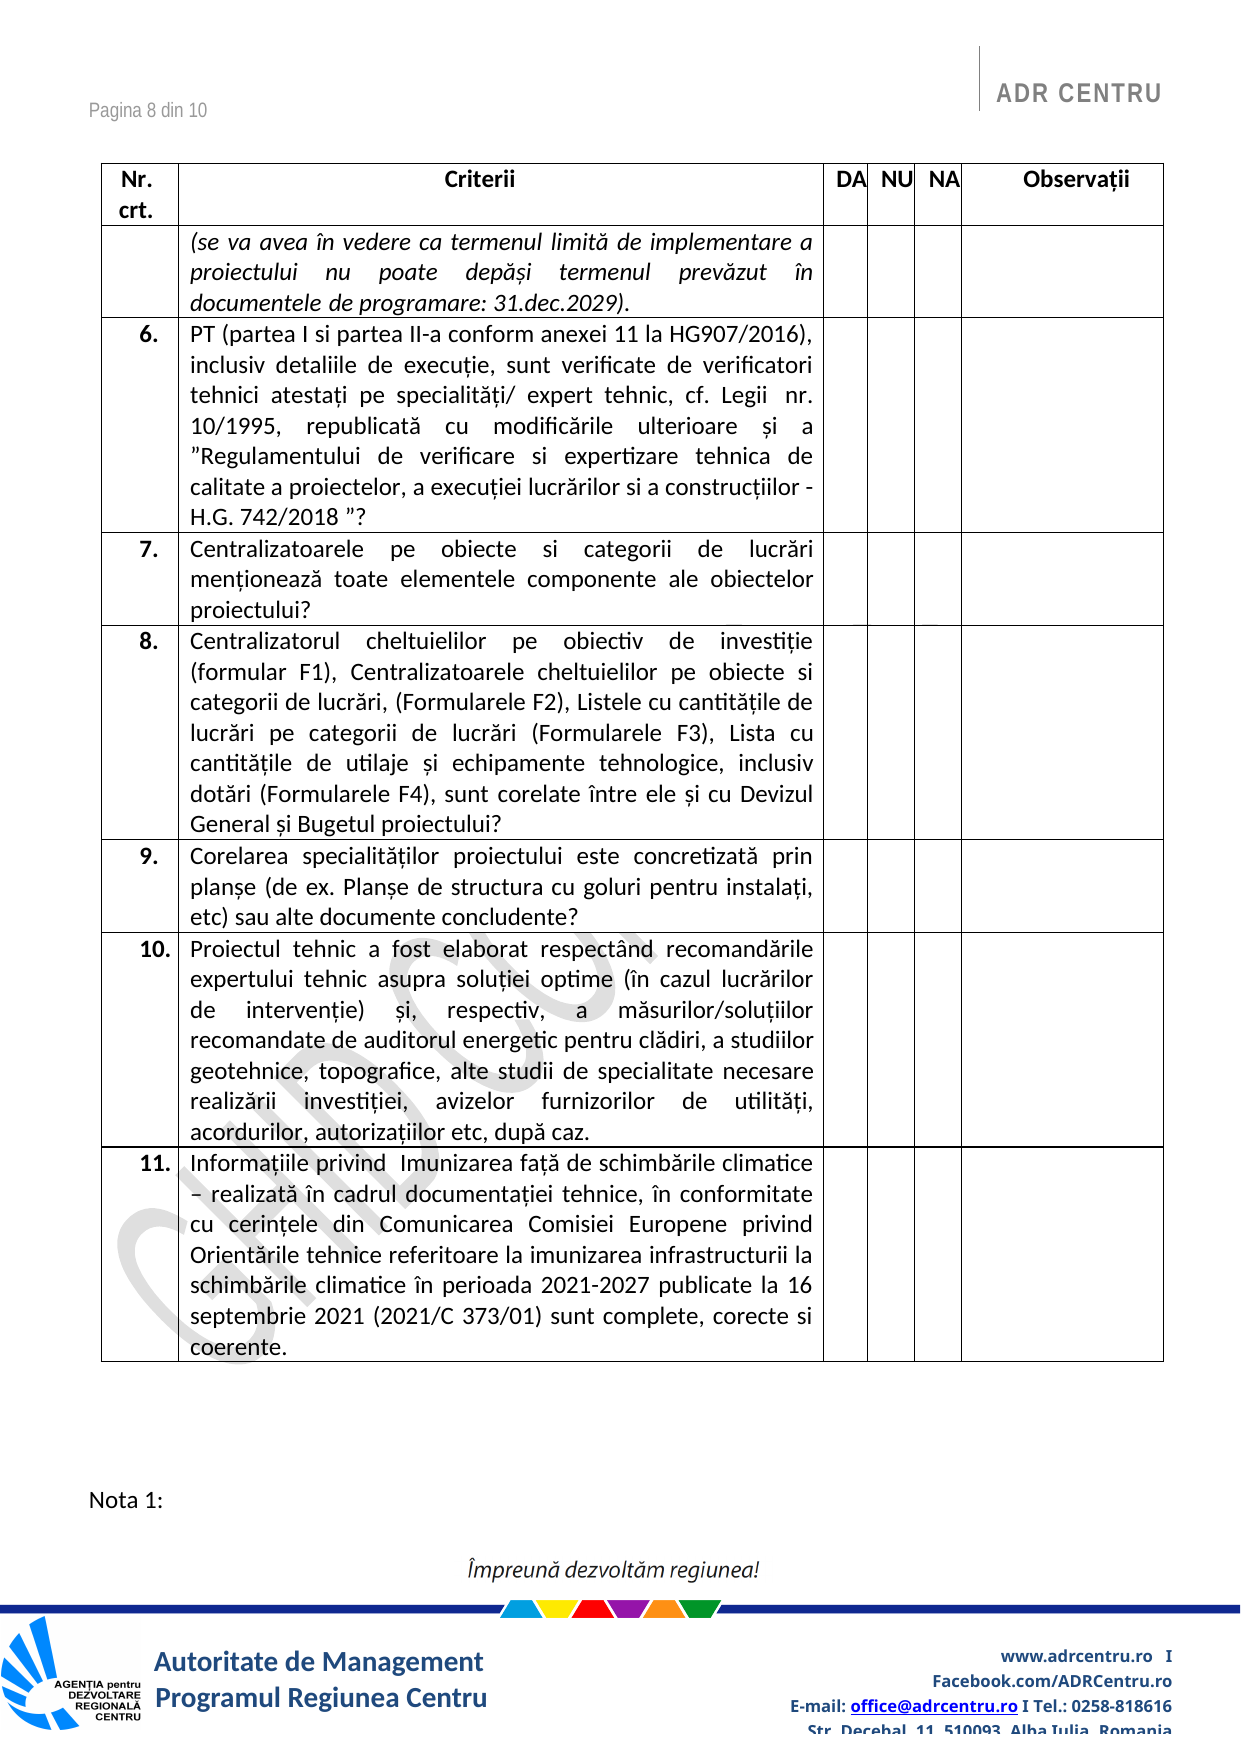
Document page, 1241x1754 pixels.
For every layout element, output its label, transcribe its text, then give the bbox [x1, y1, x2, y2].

table_cell [102, 933, 178, 1146]
table_cell [102, 533, 178, 624]
table_cell [915, 318, 961, 532]
table_cell [962, 533, 1163, 624]
table_cell Centralizatorul cheltuielilor pe obiectiv de investiție (formular F1), Centralizatoarele cheltuielilor pe obiecte si categorii de lucrări, (Formularele F2), Listele cu cantitățile de lucrări pe categorii de lucrări (Formularele F3), Lista cu cantitățile de utilaje și echipamente tehnologice, inclusiv dotări (Formularele F4), sunt corelate între ele și cu Devizul General și Bugetul proiectului? [179, 626, 823, 839]
table_cell [824, 318, 867, 532]
table_cell Centralizatoarele pe obiecte si categorii de lucrări menționează toate elementele componente ale obiectelor proiectului? [179, 533, 823, 624]
table_cell PT (partea I si partea II-a conform anexei 11 la HG907/2016), inclusiv detaliile de execuție, sunt verificate de verificatori tehnici atestați pe specialități/ expert tehnic, cf. Legii nr. 10/1995, republicată cu modificările ulterioare şi a ”Regulamentului de verificare si expertizare tehnica de calitate a proiectelor, a execuției lucrărilor si a construcțiilor - H.G. 742/2018 ”? [179, 318, 823, 532]
table_cell [915, 533, 961, 624]
table_cell [824, 533, 867, 624]
table_header Nr. crt. [102, 164, 178, 224]
table_cell [102, 226, 178, 317]
table_cell [102, 1148, 178, 1361]
table_cell Corelarea specialităților proiectului este concretizată prin planșe (de ex. Planșe de structura cu goluri pentru instalați, etc) sau alte documente concludente? [179, 840, 823, 932]
table_cell [824, 226, 867, 317]
table_cell [824, 840, 867, 932]
table_header NU [868, 164, 914, 224]
table_cell [868, 840, 914, 932]
table_cell [915, 1148, 961, 1361]
table_cell Informațiile privind Imunizarea față de schimbările climatice – realizată în cadrul documentației tehnice, în conformitate cu cerințele din Comunicarea Comisiei Europene privind Orientările tehnice referitoare la imunizarea infrastructurii la schimbările climatice în perioada 2021-2027 publicate la 16 septembrie 2021 (2021/C 373/01) sunt complete, corecte si coerente. [179, 1148, 823, 1361]
table_cell Proiectul tehnic a fost elaborat respectând recomandările expertului tehnic asupra soluției optime (în cazul lucrărilor de intervenție) şi, respectiv, a măsurilor/soluțiilor recomandate de auditorul energetic pentru clădiri, a studiilor geotehnice, topografice, alte studii de specialitate necesare realizării investiției, avizelor furnizorilor de utilități, acordurilor, autorizațiilor etc, după caz. [179, 933, 823, 1146]
table_header Observații [962, 164, 1163, 224]
table_cell [868, 933, 914, 1146]
picture [454, 1556, 773, 1583]
table_cell [962, 226, 1163, 317]
table_cell [915, 226, 961, 317]
picture [533, 1600, 1241, 1618]
table_cell [824, 626, 867, 839]
table_cell [962, 840, 1163, 932]
table_cell [868, 533, 914, 624]
table_cell [868, 1148, 914, 1361]
text Nota 1: [89, 1484, 1167, 1515]
table_cell [102, 840, 178, 932]
table_cell [824, 1148, 867, 1361]
table_cell [824, 933, 867, 1146]
table_header DA [824, 164, 867, 224]
table_header NA [915, 164, 961, 224]
table_cell [915, 626, 961, 839]
table_cell [962, 933, 1163, 1146]
picture [0, 1600, 509, 1730]
table_header Criterii [179, 164, 823, 224]
table_cell [868, 626, 914, 839]
table_cell [102, 626, 178, 839]
table_cell [915, 933, 961, 1146]
table_cell [868, 226, 914, 317]
table_cell [962, 1148, 1163, 1361]
table_cell [102, 318, 178, 532]
table_cell [868, 318, 914, 532]
table_cell [915, 840, 961, 932]
table_cell [962, 318, 1163, 532]
table_cell [962, 626, 1163, 839]
